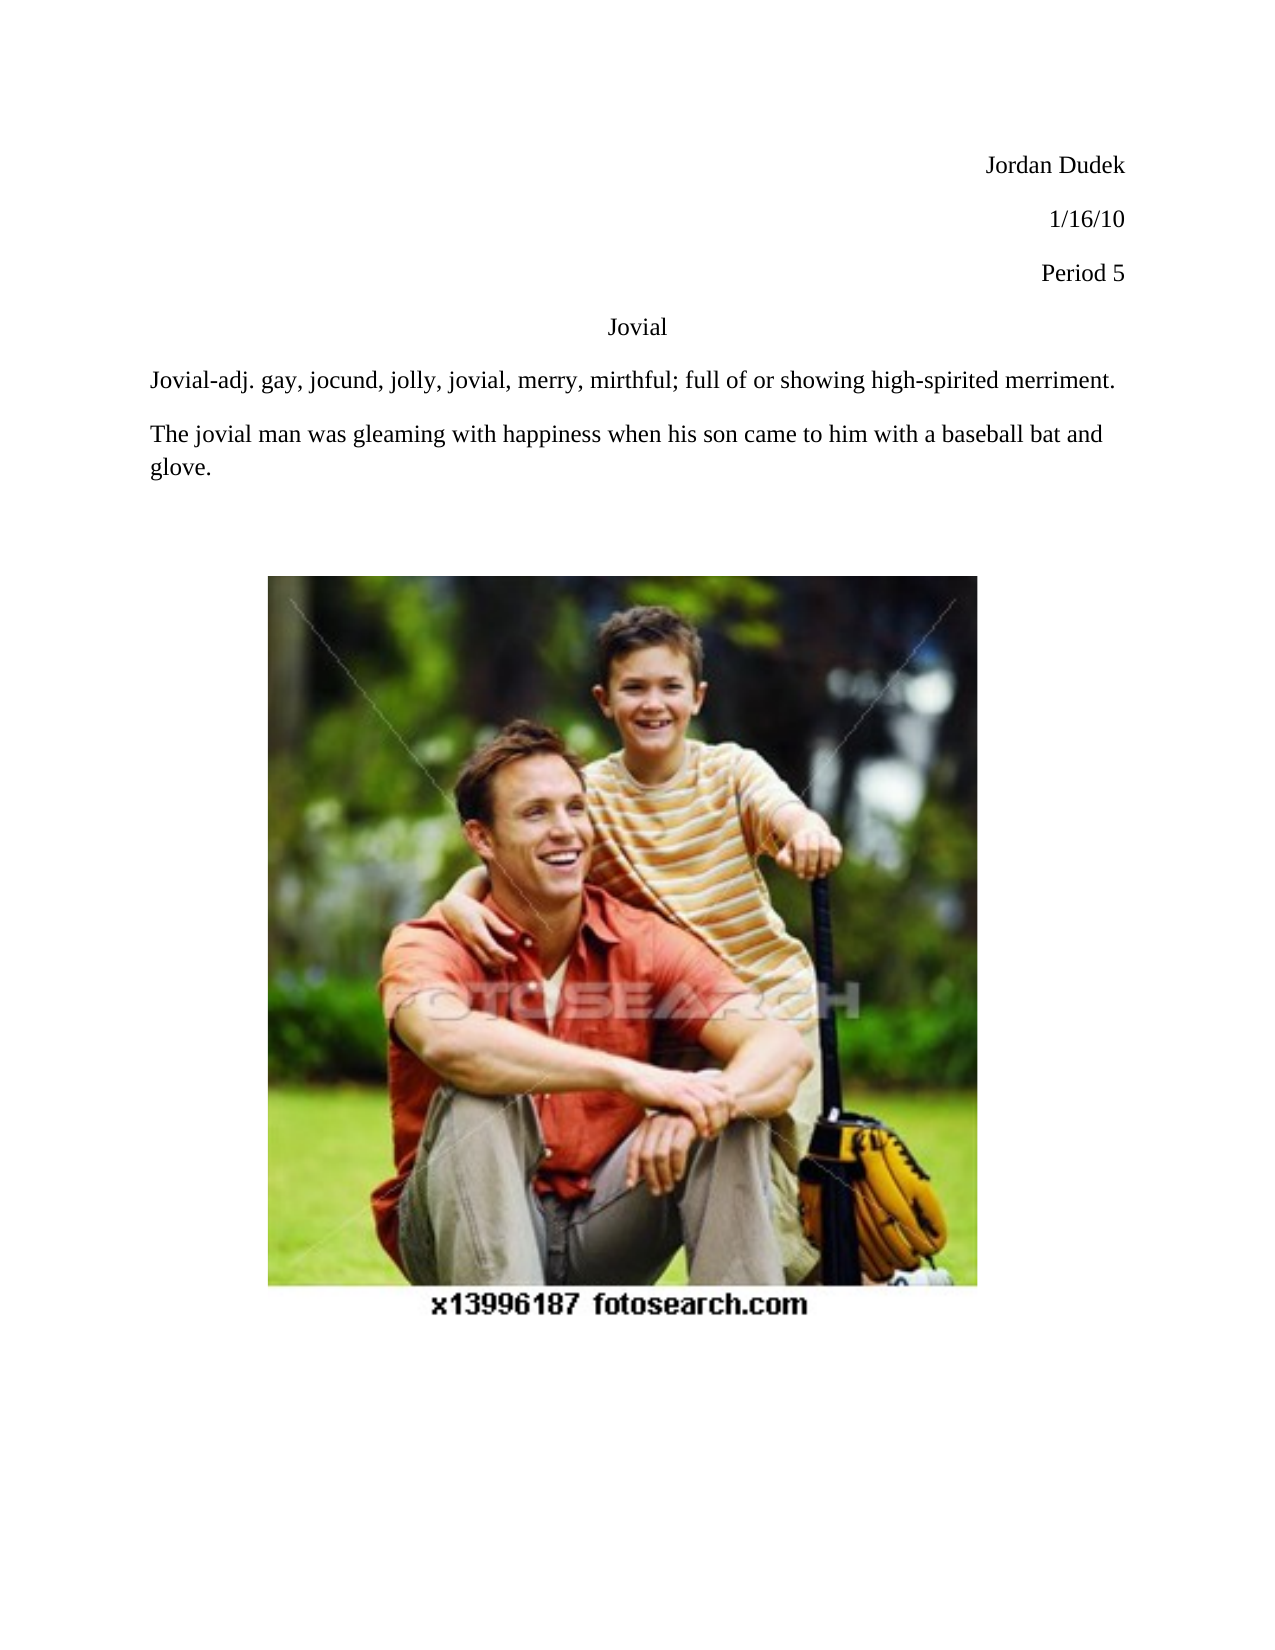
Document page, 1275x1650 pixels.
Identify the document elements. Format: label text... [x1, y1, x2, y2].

text 1/16/10 [150, 204, 1125, 233]
text Jovial [150, 312, 1125, 340]
picture [267, 576, 978, 1334]
text Period 5 [150, 258, 1125, 286]
text Jordan Dudek [150, 150, 1125, 179]
text The jovial man was gleaming with happiness when his son came to him with a baseball bat and glove. [150, 419, 1125, 481]
text Jovial-adj. gay, jocund, jolly, jovial, merry, mirthful; full of or showing high-spirited merriment. [150, 365, 1125, 394]
